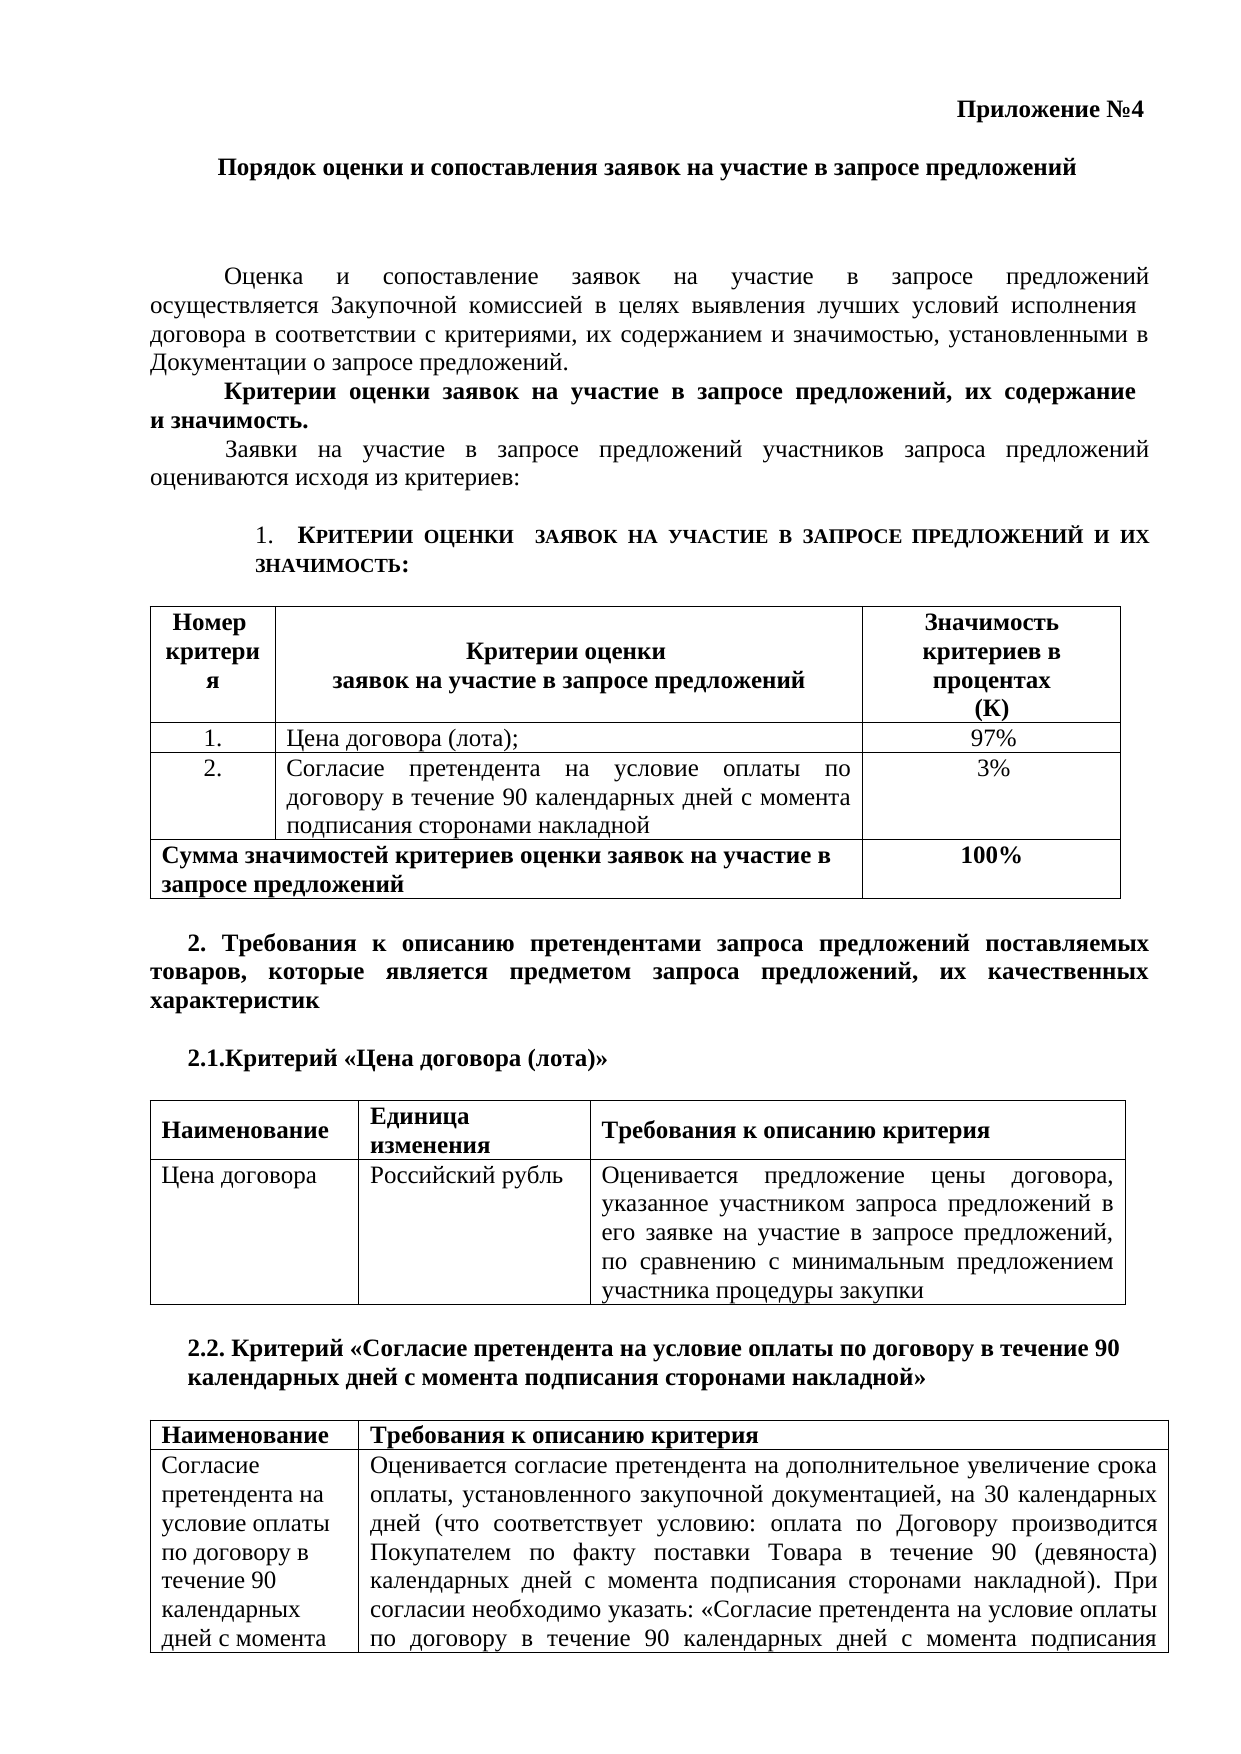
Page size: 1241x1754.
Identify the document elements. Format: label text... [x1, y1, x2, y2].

table_cell 97% [863, 723, 1120, 752]
table_cell 1. [151, 723, 275, 752]
table_header Единица изменения [359, 1101, 590, 1159]
table_cell Цена договора (лота); [276, 723, 862, 752]
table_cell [151, 1450, 358, 1652]
table_cell Согласие претендента на условие оплаты по договору в течение 90 календарных дней с момента подписания сторонами накладной [276, 753, 862, 839]
text Критерии оценки заявок на участие в запросе предложений, их содержание и значимость. [150, 376, 1150, 434]
table_header Требования к описанию критерия [359, 1421, 1168, 1449]
text 2.1.Критерий «Цена договора (лота)» [187, 1043, 1150, 1071]
text 2. Требования к описанию претендентами запроса предложений поставляемых товаров, которые является предметом запроса предложений, их качественных характеристик [150, 928, 1150, 1014]
text 2.2. Критерий «Согласие претендента на условие оплаты по договору в течение 90 календарных дней с момента подписания сторонами накладной» [187, 1333, 1150, 1391]
table_header Наименование [151, 1101, 358, 1159]
text Оценка и сопоставление заявок на участие в запросе предложений осуществляется Закупочной комиссией в целях выявления лучших условий исполнения договора в соответствии с критериями, их содержанием и значимостью, установленными в Документации о запросе предложений. [150, 261, 1150, 376]
table_cell 2. [151, 753, 275, 839]
table_cell Цена договора [151, 1160, 358, 1303]
subtitle Заявки на участие в запросе предложений участников запроса предложений оцениваются исходя из критериев: [150, 434, 1150, 491]
text Порядок оценки и сопоставления заявок на участие в запросе предложений [150, 152, 1144, 181]
table_cell Оценивается предложение цены договора, указанное участником запроса предложений в его заявке на участие в запросе предложений, по сравнению с минимальным предложением участника процедуры закупки [591, 1160, 1125, 1303]
list Критерии оценки заявок на участие в ЗАПРОСЕ ПРЕДЛОЖЕНИЙ и их значимость: [255, 520, 1150, 577]
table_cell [359, 1450, 1168, 1652]
table_header Требования к описанию критерия [591, 1101, 1125, 1159]
table_cell 3% [863, 753, 1120, 839]
table_header Наименование [151, 1421, 358, 1449]
table_header Номер критерия [151, 607, 275, 722]
table_cell Российский рубль [359, 1160, 590, 1303]
text Приложение №4 [150, 94, 1144, 123]
table_header Значимость критериев в процентах (К) [863, 607, 1120, 722]
table_header Критерии оценки заявок на участие в запросе предложений [276, 607, 862, 722]
table_cell 100% [863, 840, 1120, 898]
table_cell Сумма значимостей критериев оценки заявок на участие в запросе предложений [151, 840, 862, 898]
